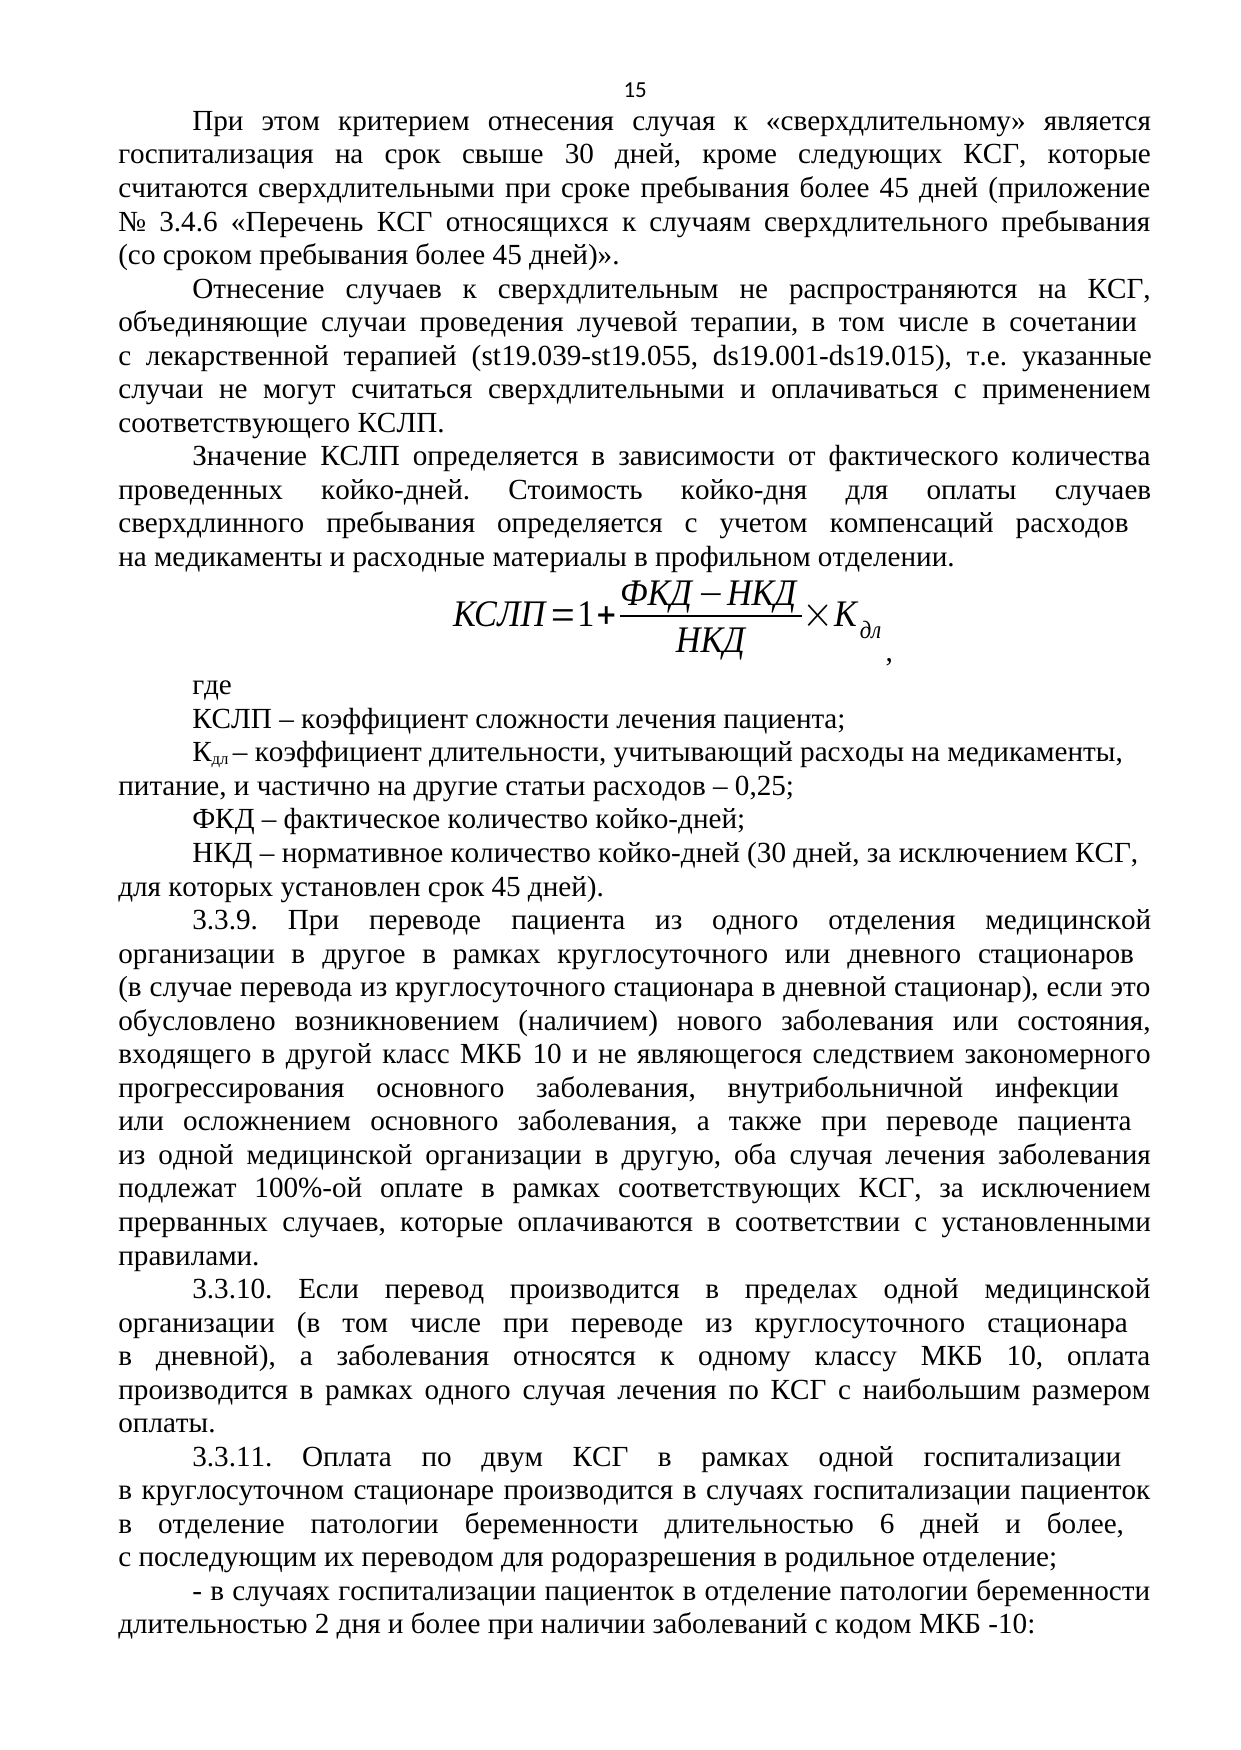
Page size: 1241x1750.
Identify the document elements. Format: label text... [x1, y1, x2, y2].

text Значение КСЛП определяется в зависимости от фактического количества проведенных койко-дней. Стоимость койко-дня для оплаты случаев сверхдлинного пребывания определяется с учетом компенсаций расходов на медикаменты и расходные материалы в профильном отделении. [118, 438, 1152, 573]
text НКД – нормативное количество койко-дней (30 дней, за исключением КСГ, для которых установлен срок 45 дней). [118, 835, 1152, 902]
text При этом критерием отнесения случая к «сверхдлительному» является госпитализация на срок свыше 30 дней, кроме следующих КСГ, которые считаются сверхдлительными при сроке пребывания более 45 дней (приложение № 3.4.6 «Перечень КСГ относящихся к случаям сверхдлительного пребывания (со сроком пребывания более 45 дней)». [118, 103, 1152, 271]
text 3.3.10. Если перевод производится в пределах одной медицинской организации (в том числе при переводе из круглосуточного стационара в дневной), а заболевания относятся к одному классу МКБ 10, оплата производится в рамках одного случая лечения по КСГ с наибольшим размером оплаты. [118, 1271, 1152, 1439]
text Кдл – коэффициент длительности, учитывающий расходы на медикаменты, питание, и частично на другие статьи расходов – 0,25; [118, 734, 1152, 802]
text 3.3.9. При переводе пациента из одного отделения медицинской организации в другое в рамках круглосуточного или дневного стационаров (в случае перевода из круглосуточного стационара в дневной стационар), если это обусловлено возникновением (наличием) нового заболевания или состояния, входящего в другой класс МКБ 10 и не являющегося следствием закономерного прогрессирования основного заболевания, внутрибольничной инфекции или осложнением основного заболевания, а также при переводе пациента из одной медицинской организации в другую, оба случая лечения заболевания подлежат 100%-ой оплате в рамках соответствующих КСГ, за исключением прерванных случаев, которые оплачиваются в соответствии с установленными правилами. [118, 902, 1152, 1271]
text Отнесение случаев к сверхдлительным не распространяются на КСГ, объединяющие случаи проведения лучевой терапии, в том числе в сочетании с лекарственной терапией (st19.039-st19.055, ds19.001-ds19.015), т.е. указанные случаи не могут считаться сверхдлительными и оплачиваться с применением соответствующего КСЛП. [118, 271, 1152, 438]
text КСЛП – коэффициент сложности лечения пациента; [118, 701, 1152, 734]
text 3.3.11. Оплата по двум КСГ в рамках одной госпитализации в круглосуточном стационаре производится в случаях госпитализации пациенток в отделение патологии беременности длительностью 6 дней и более, с последующим их переводом для родоразрешения в родильное отделение; [118, 1439, 1152, 1573]
text ФКД – фактическое количество койко-дней; [118, 802, 1152, 835]
text где [118, 667, 1152, 701]
text - в случаях госпитализации пациенток в отделение патологии беременности длительностью 2 дня и более при наличии заболеваний с кодом МКБ -10: [118, 1573, 1152, 1640]
text , [118, 573, 1152, 667]
